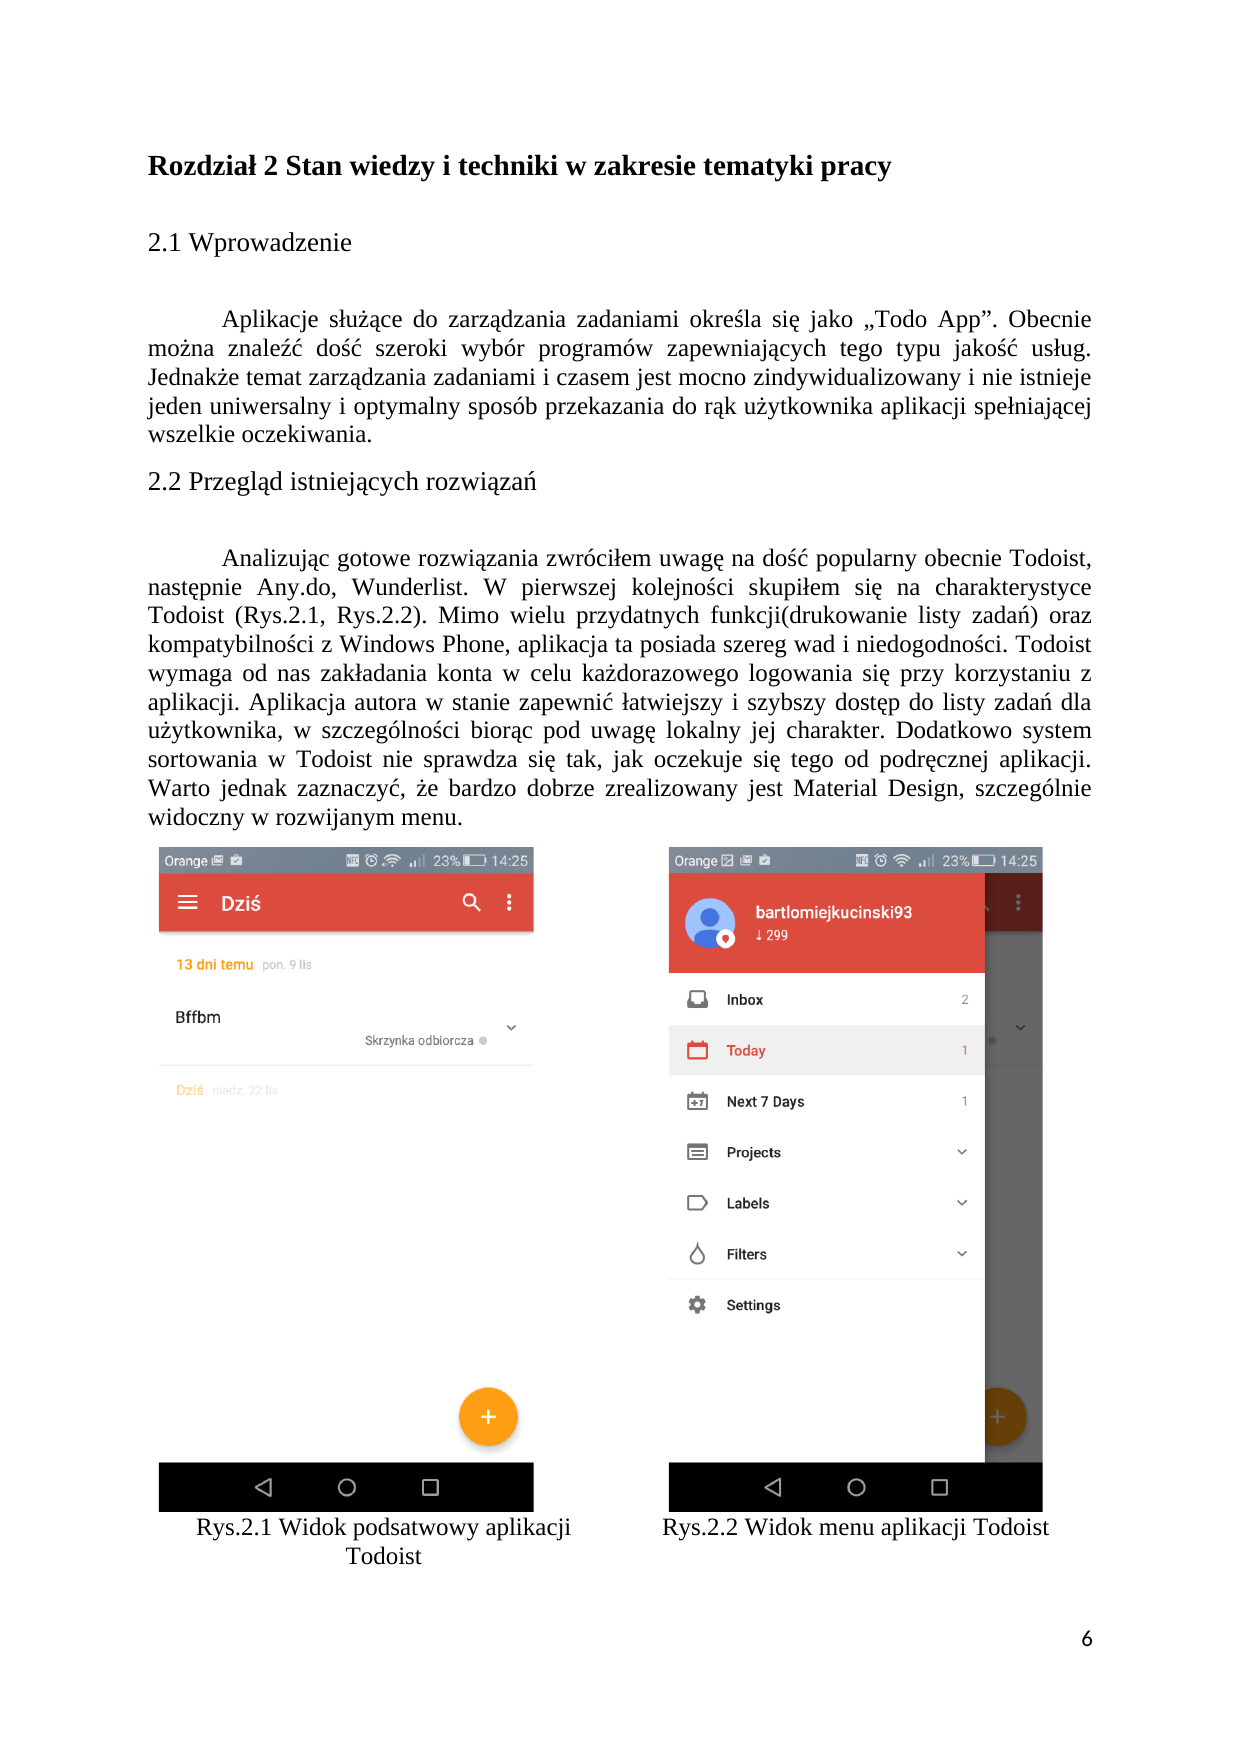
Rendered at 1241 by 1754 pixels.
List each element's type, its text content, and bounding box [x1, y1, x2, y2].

subtitle 2.2 Przegląd istniejących rozwiązań [148, 465, 1093, 496]
text Aplikacje służące do zarządzania zadaniami określa się jako „Todo App”. Obecnie można znaleźć dość szeroki wybór programów zapewniających tego typu jakość usług. Jednakże temat zarządzania zadaniami i czasem jest mocno zindywidualizowany i nie istnieje jeden uniwersalny i optymalny sposób przekazania do rąk użytkownika aplikacji spełniającej wszelkie oczekiwania. [148, 304, 1093, 448]
text Analizując gotowe rozwiązania zwróciłem uwagę na dość popularny obecnie Todoist, następnie Any.do, Wunderlist. W pierwszej kolejności skupiłem się na charakterystyce Todoist (Rys.2.1, Rys.2.2). Mimo wielu przydatnych funkcji(drukowanie listy zadań) oraz kompatybilności z Windows Phone, aplikacja ta posiada szereg wad i niedogodności. Todoist wymaga od nas zakładania konta w celu każdorazowego logowania się przy korzystaniu z aplikacji. Aplikacja autora w stanie zapewnić łatwiejszy i szybszy dostęp do listy zadań dla użytkownika, w szczególności biorąc pod uwagę lokalny jej charakter. Dodatkowo system sortowania w Todoist nie sprawdza się tak, jak oczekuje się tego od podręcznej aplikacji. Warto jednak zaznaczyć, że bardzo dobrze zrealizowany jest Material Design, szczególnie widoczny w rozwijanym menu. [148, 543, 1093, 831]
table_header Rys.2.1 Widok podsatwowy aplikacji Todoist [148, 847, 619, 1569]
subtitle 2.1 Wprowadzenie [148, 227, 1093, 258]
picture [668, 847, 1043, 1512]
picture [158, 847, 534, 1512]
table_header Rys.2.2 Widok menu aplikacji Todoist [620, 847, 1092, 1569]
subtitle Rozdział 2 Stan wiedzy i techniki w zakresie tematyki pracy [148, 148, 1093, 181]
